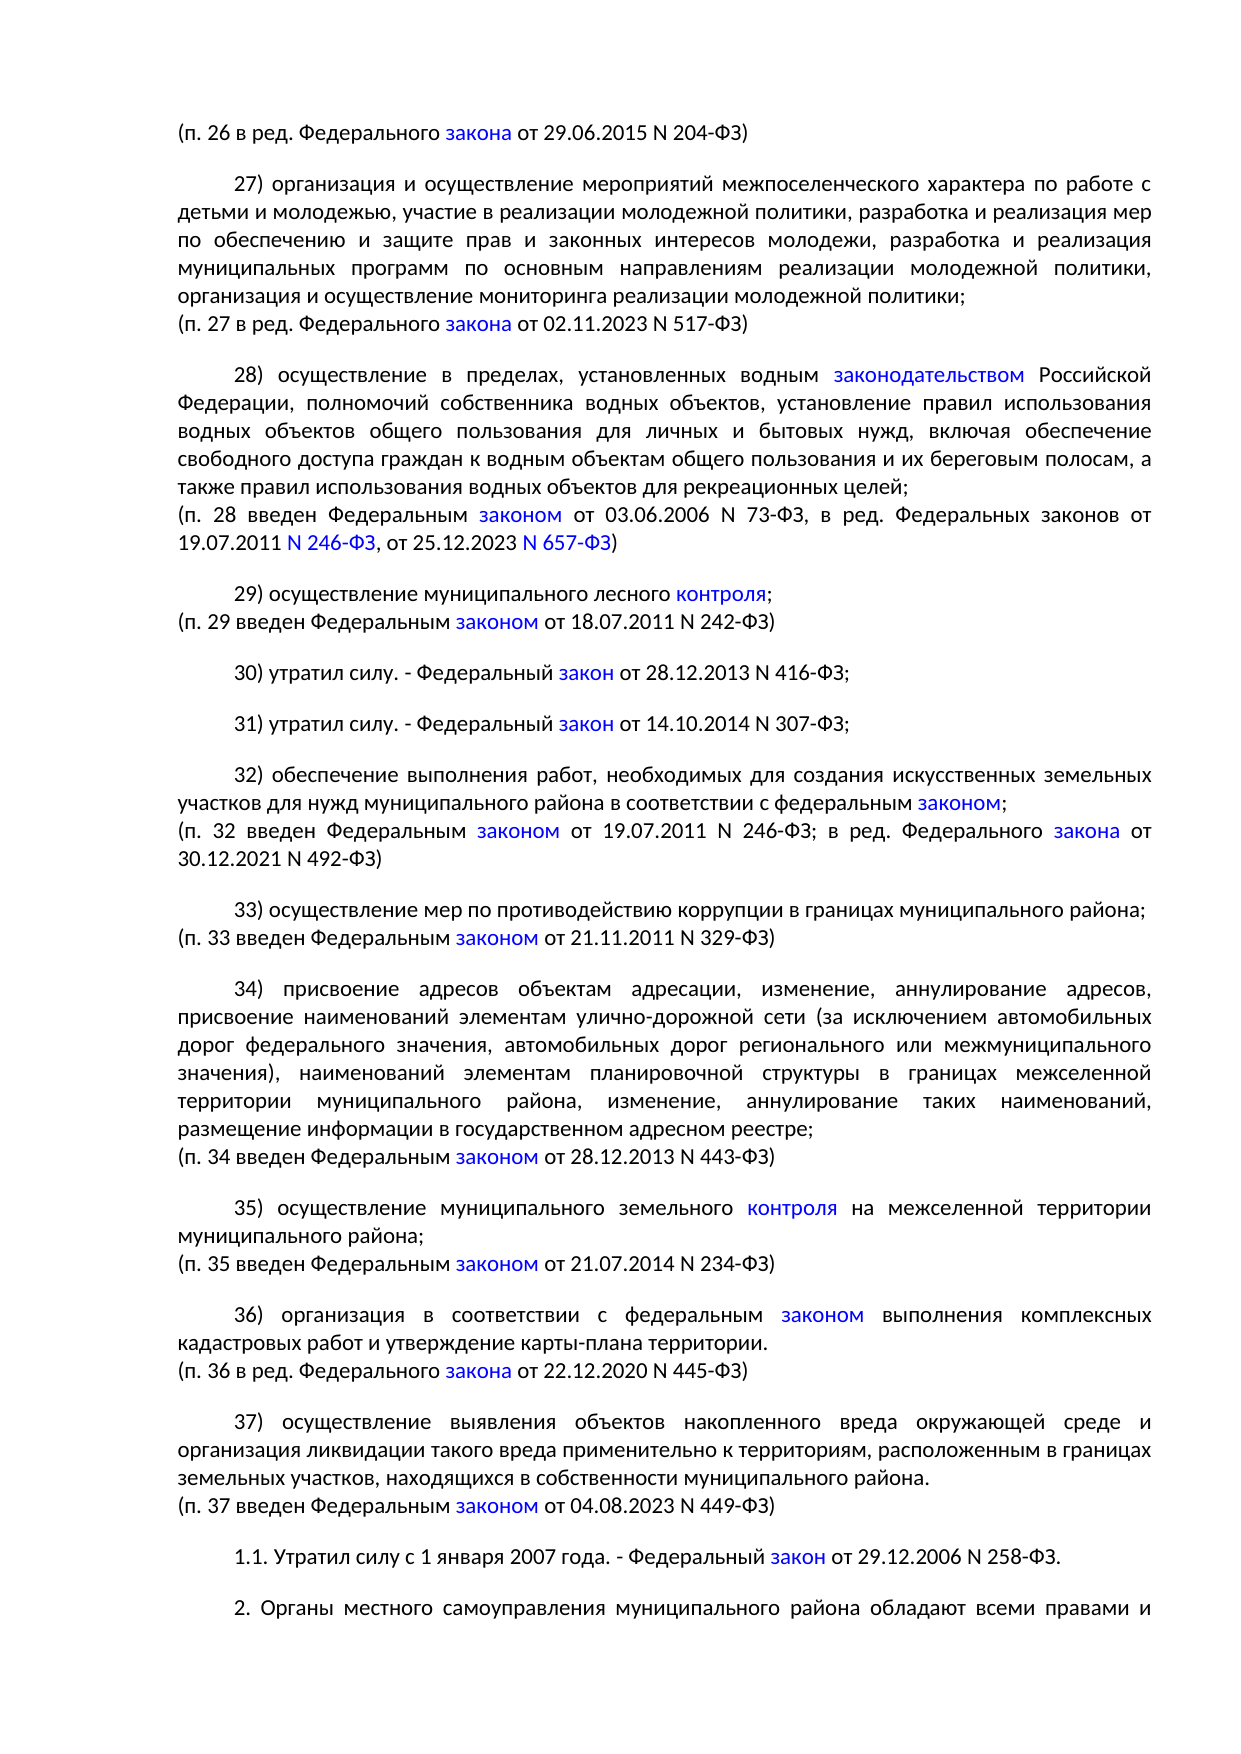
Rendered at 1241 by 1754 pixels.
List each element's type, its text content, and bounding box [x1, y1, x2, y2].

text 33) осуществление мер по противодействию коррупции в границах муниципального района; [177, 895, 1152, 923]
text 29) осуществление муниципального лесного контроля; [177, 579, 1152, 607]
text 30) утратил силу. - Федеральный закон от 28.12.2013 N 416-ФЗ; [177, 658, 1152, 686]
text 31) утратил силу. - Федеральный закон от 14.10.2014 N 307-ФЗ; [177, 709, 1152, 737]
text 35) осуществление муниципального земельного контроля на межселенной территории муниципального района; [177, 1193, 1152, 1249]
text (п. 26 в ред. Федерального закона от 29.06.2015 N 204-ФЗ) [177, 118, 1152, 146]
text 32) обеспечение выполнения работ, необходимых для создания искусственных земельных участков для нужд муниципального района в соответствии с федеральным законом; [177, 760, 1152, 816]
text (п. 28 введен Федеральным законом от 03.06.2006 N 73-ФЗ, в ред. Федеральных законов от 19.07.2011 N 246-ФЗ, от 25.12.2023 N 657-ФЗ) [177, 500, 1152, 556]
text (п. 35 введен Федеральным законом от 21.07.2014 N 234-ФЗ) [177, 1249, 1152, 1277]
text (п. 29 введен Федеральным законом от 18.07.2011 N 242-ФЗ) [177, 607, 1152, 635]
text (п. 27 в ред. Федерального закона от 02.11.2023 N 517-ФЗ) [177, 309, 1152, 337]
text (п. 36 в ред. Федерального закона от 22.12.2020 N 445-ФЗ) [177, 1356, 1152, 1384]
text 37) осуществление выявления объектов накопленного вреда окружающей среде и организация ликвидации такого вреда применительно к территориям, расположенным в границах земельных участков, находящихся в собственности муниципального района. [177, 1407, 1152, 1491]
text 36) организация в соответствии с федеральным законом выполнения комплексных кадастровых работ и утверждение карты-плана территории. [177, 1300, 1152, 1356]
text (п. 33 введен Федеральным законом от 21.11.2011 N 329-ФЗ) [177, 923, 1152, 951]
text (п. 34 введен Федеральным законом от 28.12.2013 N 443-ФЗ) [177, 1142, 1152, 1170]
text (п. 32 введен Федеральным законом от 19.07.2011 N 246-ФЗ; в ред. Федерального закона от 30.12.2021 N 492-ФЗ) [177, 816, 1152, 872]
text (п. 37 введен Федеральным законом от 04.08.2023 N 449-ФЗ) [177, 1491, 1152, 1519]
text 34) присвоение адресов объектам адресации, изменение, аннулирование адресов, присвоение наименований элементам улично-дорожной сети (за исключением автомобильных дорог федерального значения, автомобильных дорог регионального или межмуниципального значения), наименований элементам планировочной структуры в границах межселенной территории муниципального района, изменение, аннулирование таких наименований, размещение информации в государственном адресном реестре; [177, 974, 1152, 1142]
text 28) осуществление в пределах, установленных водным законодательством Российской Федерации, полномочий собственника водных объектов, установление правил использования водных объектов общего пользования для личных и бытовых нужд, включая обеспечение свободного доступа граждан к водным объектам общего пользования и их береговым полосам, а также правил использования водных объектов для рекреационных целей; [177, 360, 1152, 500]
text 1.1. Утратил силу с 1 января 2007 года. - Федеральный закон от 29.12.2006 N 258-ФЗ. [177, 1542, 1152, 1570]
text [177, 1593, 1152, 1621]
text 27) организация и осуществление мероприятий межпоселенческого характера по работе с детьми и молодежью, участие в реализации молодежной политики, разработка и реализация мер по обеспечению и защите прав и законных интересов молодежи, разработка и реализация муниципальных программ по основным направлениям реализации молодежной политики, организация и осуществление мониторинга реализации молодежной политики; [177, 169, 1152, 309]
